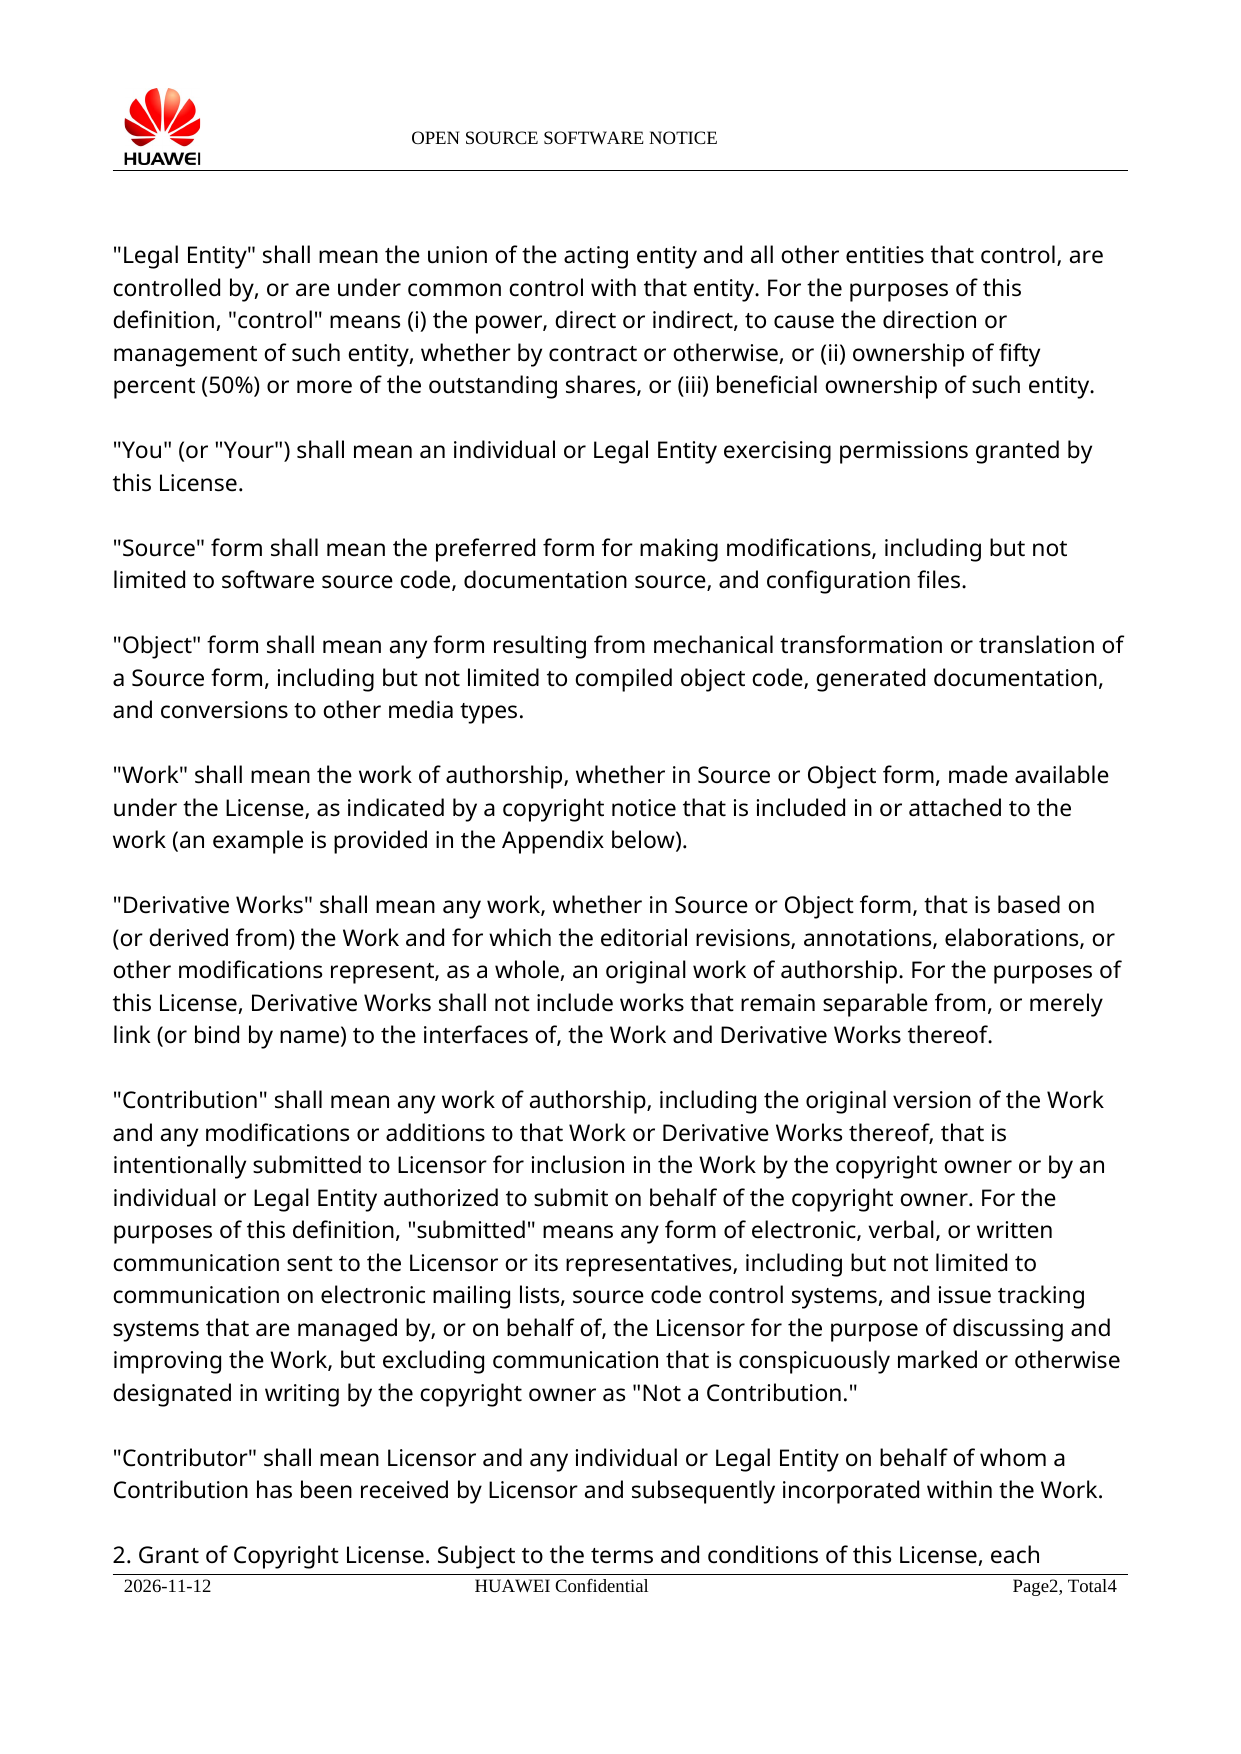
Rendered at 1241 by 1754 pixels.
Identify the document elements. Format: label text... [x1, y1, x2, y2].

text "Derivative Works" shall mean any work, whether in Source or Object form, that is based on (or derived from) the Work and for which the editorial revisions, annotations, elaborations, or other modifications represent, as a whole, an original work of authorship. For the purposes of this License, Derivative Works shall not include works that remain separable from, or merely link (or bind by name) to the interfaces of, the Work and Derivative Works thereof. [112, 889, 1128, 1051]
picture [124, 88, 201, 165]
text "Source" form shall mean the preferred form for making modifications, including but not limited to software source code, documentation source, and configuration files. [112, 531, 1128, 596]
text "Work" shall mean the work of authorship, whether in Source or Object form, made available under the License, as indicated by a copyright notice that is included in or attached to the work (an example is provided in the Appendix below). [112, 759, 1128, 856]
text "Object" form shall mean any form resulting from mechanical transformation or translation of a Source form, including but not limited to compiled object code, generated documentation, and conversions to other media types. [112, 629, 1128, 726]
text "You" (or "Your") shall mean an individual or Legal Entity exercising permissions granted by this License. [112, 434, 1128, 499]
text "Legal Entity" shall mean the union of the acting entity and all other entities that control, are controlled by, or are under common control with that entity. For the purposes of this definition, "control" means (i) the power, direct or indirect, to cause the direction or management of such entity, whether by contract or otherwise, or (ii) ownership of fifty percent (50%) or more of the outstanding shares, or (iii) beneficial ownership of such entity. [112, 239, 1128, 401]
text "Contributor" shall mean Licensor and any individual or Legal Entity on behalf of whom a Contribution has been received by Licensor and subsequently incorporated within the Work. [112, 1441, 1128, 1506]
text "Contribution" shall mean any work of authorship, including the original version of the Work and any modifications or additions to that Work or Derivative Works thereof, that is intentionally submitted to Licensor for inclusion in the Work by the copyright owner or by an individual or Legal Entity authorized to submit on behalf of the copyright owner. For the purposes of this definition, "submitted" means any form of electronic, verbal, or written communication sent to the Licensor or its representatives, including but not limited to communication on electronic mailing lists, source code control systems, and issue tracking systems that are managed by, or on behalf of, the Licensor for the purpose of discussing and improving the Work, but excluding communication that is conspicuously marked or otherwise designated in writing by the copyright owner as "Not a Contribution." [112, 1084, 1128, 1409]
